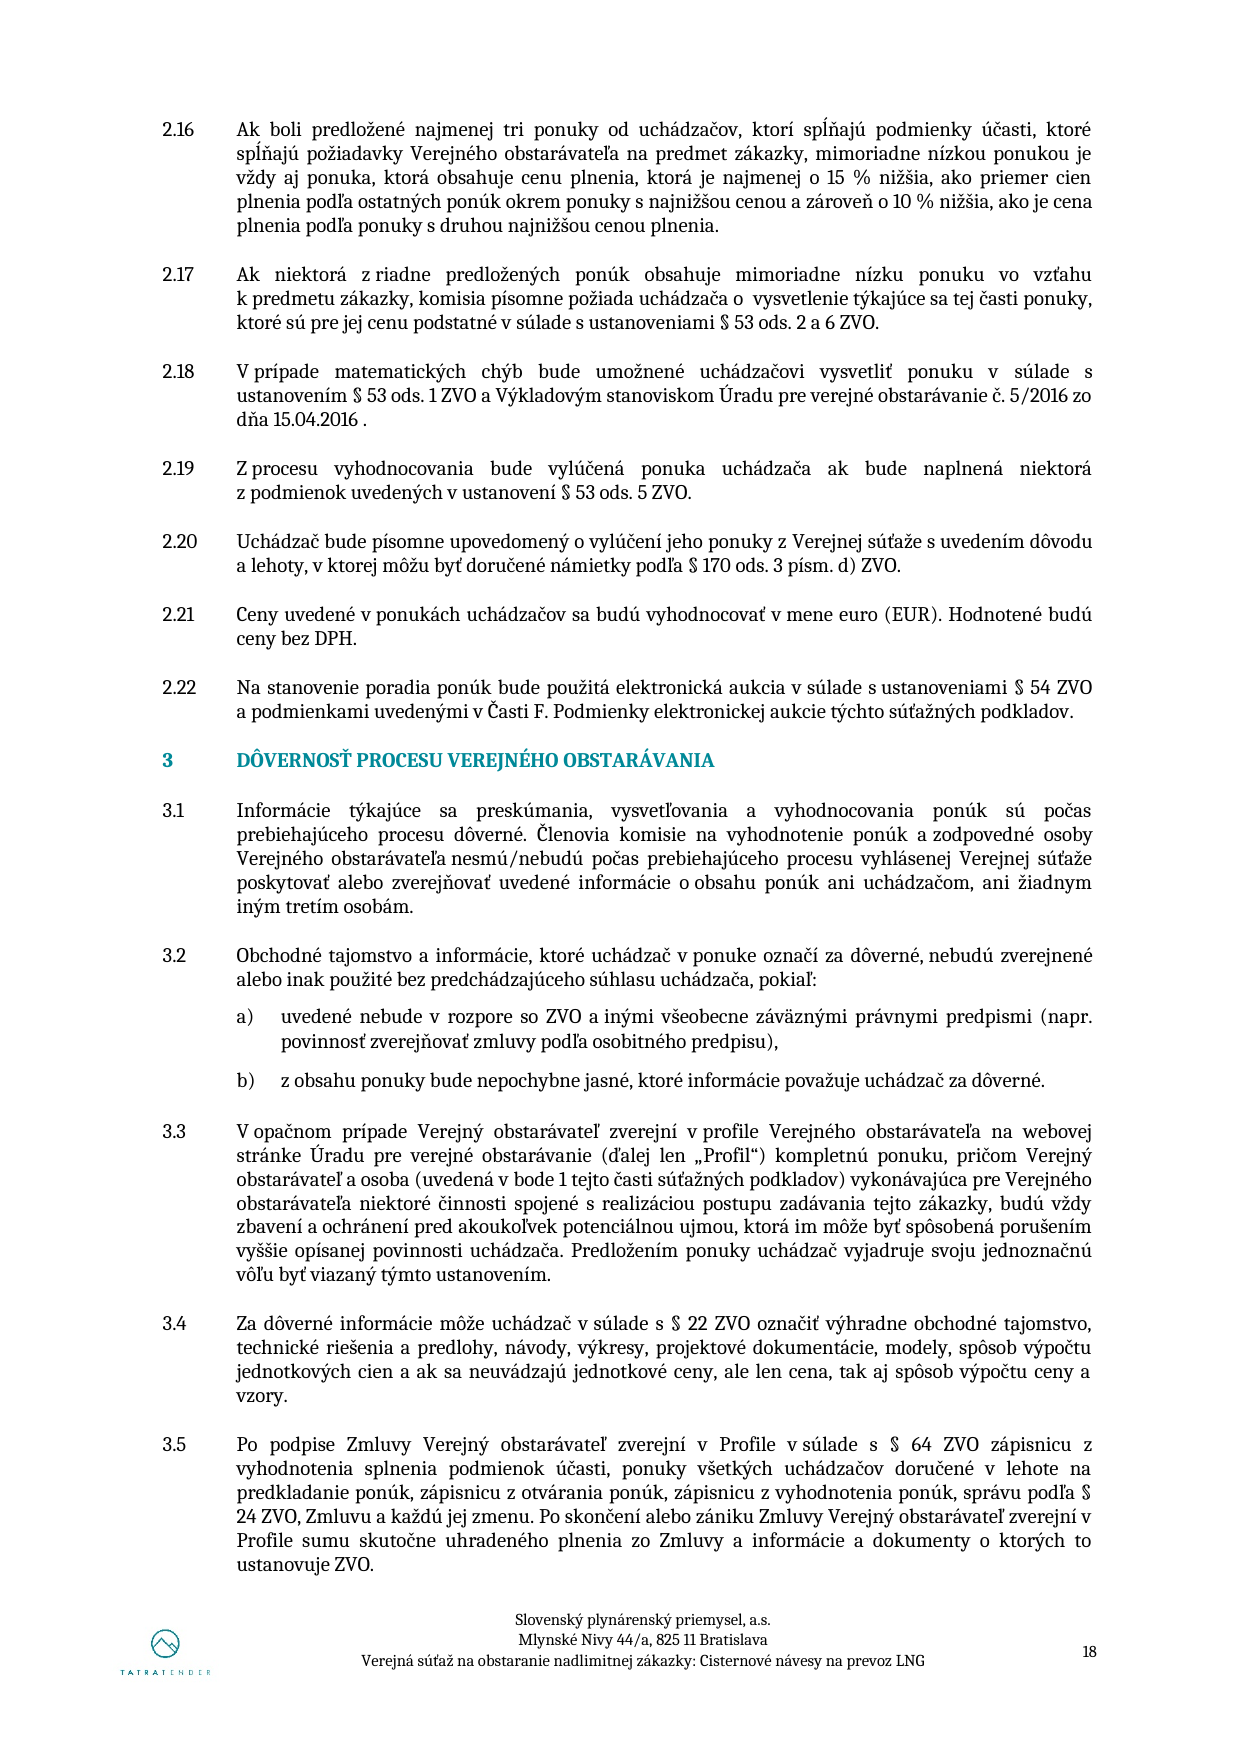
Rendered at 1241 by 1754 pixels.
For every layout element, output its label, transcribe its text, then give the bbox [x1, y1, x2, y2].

subtitle Informácie týkajúce sa preskúmania, vysvetľovania a vyhodnocovania ponúk sú počas prebiehajúceho procesu dôverné. Členovia komisie na vyhodnotenie ponúk a zodpovedné osoby Verejného obstarávateľa nesmú/nebudú počas prebiehajúceho procesu vyhlásenej Verejnej súťaže poskytovať alebo zverejňovať uvedené informácie o obsahu ponúk ani uchádzačom, ani žiadnym iným tretím osobám. [162, 799, 1093, 919]
subtitle V prípade matematických chýb bude umožnené uchádzačovi vysvetliť ponuku v súlade s ustanovením § 53 ods. 1 ZVO a Výkladovým stanoviskom Úradu pre verejné obstarávanie č. 5/2016 zo dňa 15.04.2016 . [162, 360, 1093, 432]
subtitle Ceny uvedené v ponukách uchádzačov sa budú vyhodnocovať v mene euro (EUR). Hodnotené budú ceny bez DPH. [162, 602, 1093, 650]
subtitle Z procesu vyhodnocovania bude vylúčená ponuka uchádzača ak bude naplnená niektorá z podmienok uvedených v ustanovení § 53 ods. 5 ZVO. [162, 457, 1093, 504]
subtitle V opačnom prípade Verejný obstarávateľ zverejní v profile Verejného obstarávateľa na webovej stránke Úradu pre verejné obstarávanie (ďalej len „Profil“) kompletnú ponuku, pričom Verejný obstarávateľ a osoba (uvedená v bode 1 tejto časti súťažných podkladov) vykonávajúca pre Verejného obstarávateľa niektoré činnosti spojené s realizáciou postupu zadávania tejto zákazky, budú vždy zbavení a ochránení pred akoukoľvek potenciálnou ujmou, ktorá im môže byť spôsobená porušením vyššie opísanej povinnosti uchádzača. Predložením ponuky uchádzač vyjadruje svoju jednoznačnú vôľu byť viazaný týmto ustanovením. [162, 1119, 1093, 1287]
subtitle Po podpise Zmluvy Verejný obstarávateľ zverejní v Profile v súlade s § 64 ZVO zápisnicu z vyhodnotenia splnenia podmienok účasti, ponuky všetkých uchádzačov doručené v lehote na predkladanie ponúk, zápisnicu z otvárania ponúk, zápisnicu z vyhodnotenia ponúk, správu podľa § 24 ZVO, Zmluvu a každú jej zmenu. Po skončení alebo zániku Zmluvy Verejný obstarávateľ zverejní v Profile sumu skutočne uhradeného plnenia zo Zmluvy a informácie a dokumenty o ktorých to ustanovuje ZVO. [162, 1433, 1093, 1577]
picture [99, 1605, 231, 1699]
subtitle Dôvernosť procesu Verejného obstarávania [162, 748, 1093, 772]
subtitle Obchodné tajomstvo a informácie, ktoré uchádzač v ponuke označí za dôverné, nebudú zverejnené alebo inak použité bez predchádzajúceho súhlasu uchádzača, pokiaľ: [162, 944, 1093, 992]
subtitle Ak boli predložené najmenej tri ponuky od uchádzačov, ktorí spĺňajú podmienky účasti, ktoré spĺňajú požiadavky Verejného obstarávateľa na predmet zákazky, mimoriadne nízkou ponukou je vždy aj ponuka, ktorá obsahuje cenu plnenia, ktorá je najmenej o 15 % nižšia, ako priemer cien plnenia podľa ostatných ponúk okrem ponuky s najnižšou cenou a zároveň o 10 % nižšia, ako je cena plnenia podľa ponuky s druhou najnižšou cenou plnenia. [162, 118, 1093, 238]
subtitle Na stanovenie poradia ponúk bude použitá elektronická aukcia v súlade s ustanoveniami § 54 ZVO a podmienkami uvedenými v Časti F. Podmienky elektronickej aukcie týchto súťažných podkladov. [162, 675, 1093, 723]
subtitle z obsahu ponuky bude nepochybne jasné, ktoré informácie považuje uchádzač za dôverné. [236, 1068, 1093, 1092]
subtitle Za dôverné informácie môže uchádzač v súlade s § 22 ZVO označiť výhradne obchodné tajomstvo, technické riešenia a predlohy, návody, výkresy, projektové dokumentácie, modely, spôsob výpočtu jednotkových cien a ak sa neuvádzajú jednotkové ceny, ale len cena, tak aj spôsob výpočtu ceny a vzory. [162, 1312, 1093, 1408]
subtitle Uchádzač bude písomne upovedomený o vylúčení jeho ponuky z Verejnej súťaže s uvedením dôvodu a lehoty, v ktorej môžu byť doručené námietky podľa § 170 ods. 3 písm. d) ZVO. [162, 529, 1093, 577]
subtitle uvedené nebude v rozpore so ZVO a inými všeobecne záväznými právnymi predpismi (napr. povinnosť zverejňovať zmluvy podľa osobitného predpisu), [236, 1004, 1093, 1054]
subtitle Ak niektorá z riadne predložených ponúk obsahuje mimoriadne nízku ponuku vo vzťahu k predmetu zákazky, komisia písomne požiada uchádzača o vysvetlenie týkajúce sa tej časti ponuky, ktoré sú pre jej cenu podstatné v súlade s ustanoveniami § 53 ods. 2 a 6 ZVO. [162, 263, 1093, 335]
